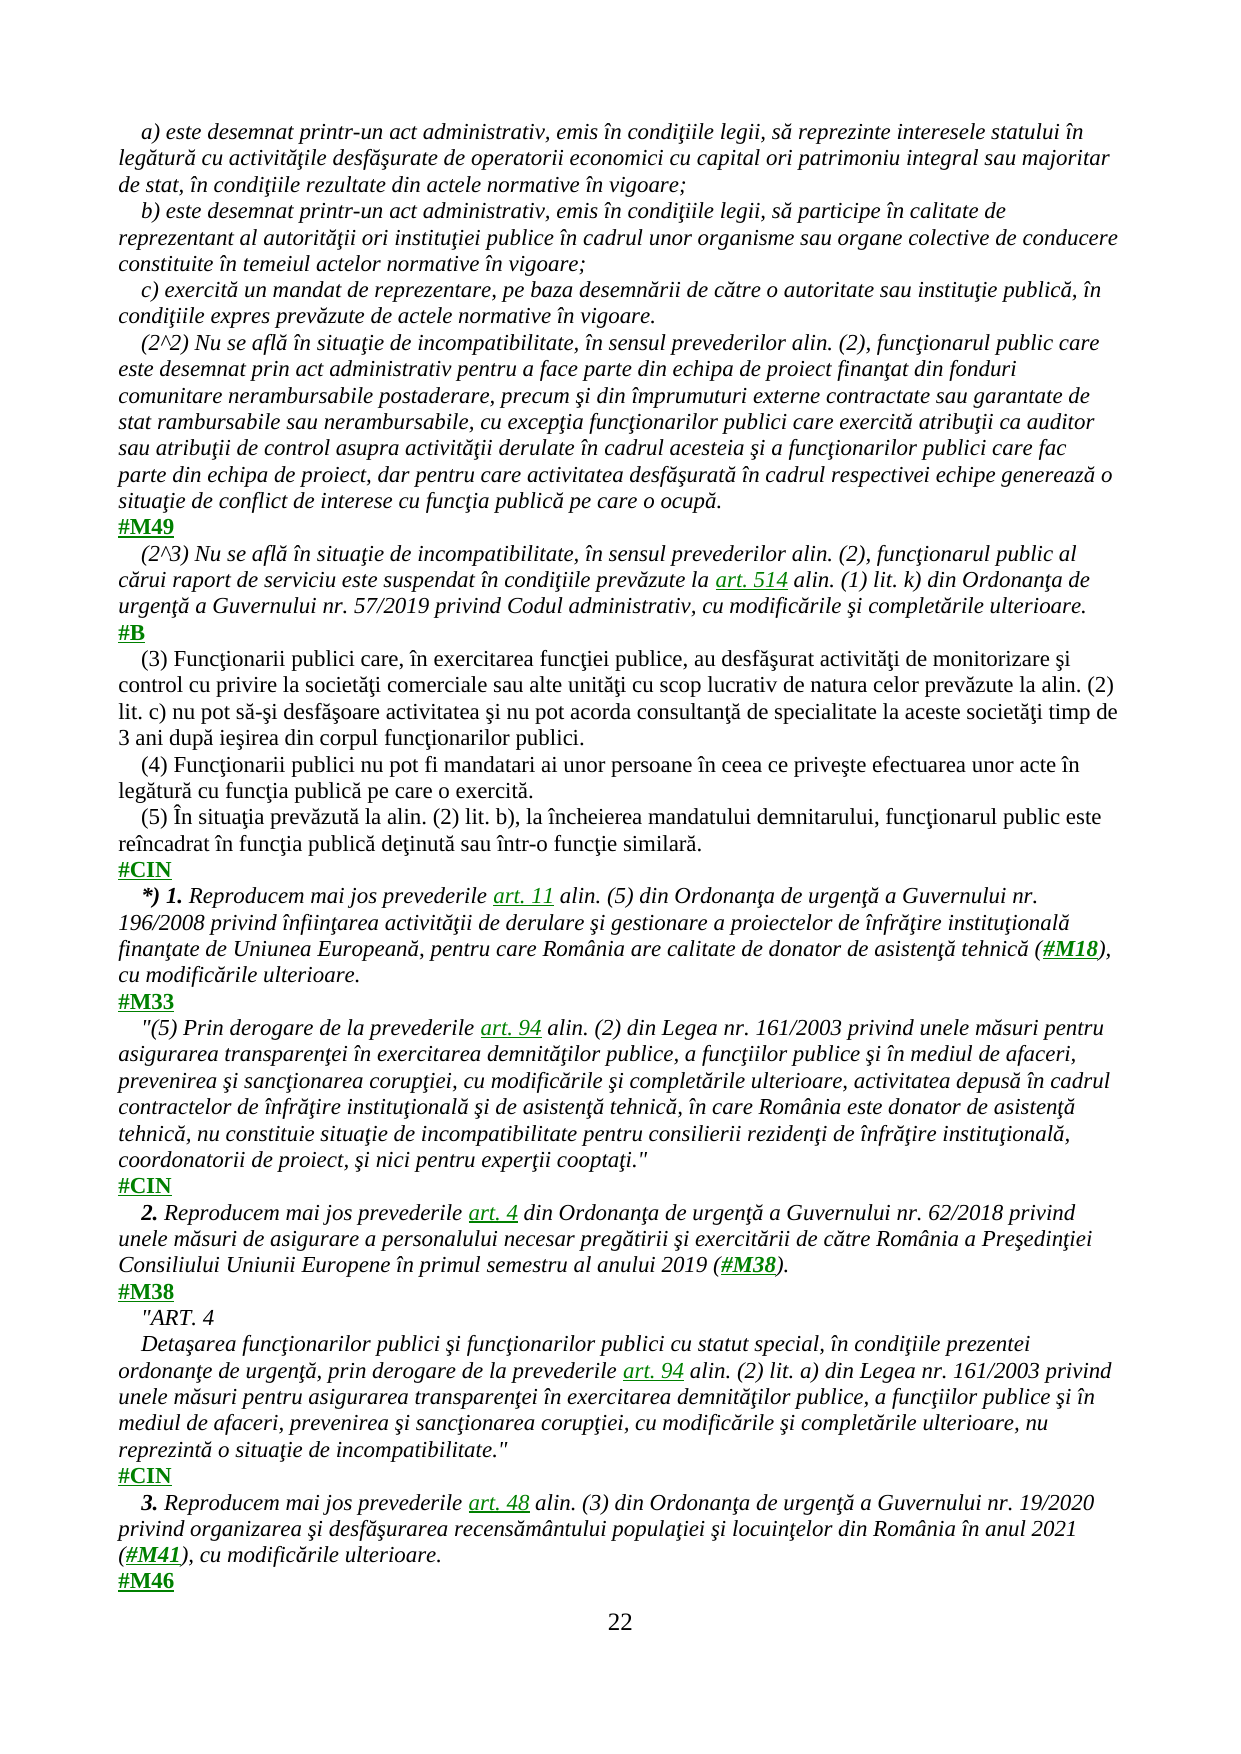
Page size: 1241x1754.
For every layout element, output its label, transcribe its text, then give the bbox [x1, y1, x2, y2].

text *) 1. Reproducem mai jos prevederile art. 11 alin. (5) din Ordonanţa de urgenţă a Guvernului nr. 196/2008 privind înfiinţarea activităţii de derulare şi gestionare a proiectelor de înfrăţire instituţională finanţate de Uniunea Europeană, pentru care România are calitate de donator de asistenţă tehnică (#M18), cu modificările ulterioare. [118, 882, 1122, 988]
text "(5) Prin derogare de la prevederile art. 94 alin. (2) din Legea nr. 161/2003 privind unele măsuri pentru asigurarea transparenţei în exercitarea demnităţilor publice, a funcţiilor publice şi în mediul de afaceri, prevenirea şi sancţionarea corupţiei, cu modificările şi completările ulterioare, activitatea depusă în cadrul contractelor de înfrăţire instituţională şi de asistenţă tehnică, în care România este donator de asistenţă tehnică, nu constituie situaţie de incompatibilitate pentru consilierii rezidenţi de înfrăţire instituţională, coordonatorii de proiect, şi nici pentru experţii cooptaţi." [118, 1014, 1122, 1172]
text "ART. 4 [118, 1304, 1122, 1330]
text c) exercită un mandat de reprezentare, pe baza desemnării de către o autoritate sau instituţie publică, în condiţiile expres prevăzute de actele normative în vigoare. [118, 276, 1122, 329]
text a) este desemnat printr-un act administrativ, emis în condiţiile legii, să reprezinte interesele statului în legătură cu activităţile desfăşurate de operatorii economici cu capital ori patrimoniu integral sau majoritar de stat, în condiţiile rezultate din actele normative în vigoare; [118, 118, 1122, 197]
text #CIN [118, 856, 1122, 882]
text #M46 [118, 1568, 1122, 1594]
text (5) În situaţia prevăzută la alin. (2) lit. b), la încheierea mandatului demnitarului, funcţionarul public este reîncadrat în funcţia publică deţinută sau într-o funcţie similară. [118, 803, 1122, 856]
text #CIN [118, 1172, 1122, 1199]
text #B [118, 619, 1122, 645]
text #M33 [118, 988, 1122, 1014]
text #M49 [118, 513, 1122, 540]
text (2^2) Nu se află în situaţie de incompatibilitate, în sensul prevederilor alin. (2), funcţionarul public care este desemnat prin act administrativ pentru a face parte din echipa de proiect finanţat din fonduri comunitare nerambursabile postaderare, precum şi din împrumuturi externe contractate sau garantate de stat rambursabile sau nerambursabile, cu excepţia funcţionarilor publici care exercită atribuţii ca auditor sau atribuţii de control asupra activităţii derulate în cadrul acesteia şi a funcţionarilor publici care fac parte din echipa de proiect, dar pentru care activitatea desfăşurată în cadrul respectivei echipe generează o situaţie de conflict de interese cu funcţia publică pe care o ocupă. [118, 329, 1122, 513]
text #CIN [118, 1462, 1122, 1488]
text b) este desemnat printr-un act administrativ, emis în condiţiile legii, să participe în calitate de reprezentant al autorităţii ori instituţiei publice în cadrul unor organisme sau organe colective de conducere constituite în temeiul actelor normative în vigoare; [118, 197, 1122, 276]
text (4) Funcţionarii publici nu pot fi mandatari ai unor persoane în ceea ce priveşte efectuarea unor acte în legătură cu funcţia publică pe care o exercită. [118, 751, 1122, 803]
text Detaşarea funcţionarilor publici şi funcţionarilor publici cu statut special, în condiţiile prezentei ordonanţe de urgenţă, prin derogare de la prevederile art. 94 alin. (2) lit. a) din Legea nr. 161/2003 privind unele măsuri pentru asigurarea transparenţei în exercitarea demnităţilor publice, a funcţiilor publice şi în mediul de afaceri, prevenirea şi sancţionarea corupţiei, cu modificările şi completările ulterioare, nu reprezintă o situaţie de incompatibilitate." [118, 1330, 1122, 1462]
text 3. Reproducem mai jos prevederile art. 48 alin. (3) din Ordonanţa de urgenţă a Guvernului nr. 19/2020 privind organizarea şi desfăşurarea recensământului populaţiei şi locuinţelor din România în anul 2021 (#M41), cu modificările ulterioare. [118, 1488, 1122, 1568]
text 2. Reproducem mai jos prevederile art. 4 din Ordonanţa de urgenţă a Guvernului nr. 62/2018 privind unele măsuri de asigurare a personalului necesar pregătirii şi exercitării de către România a Preşedinţiei Consiliului Uniunii Europene în primul semestru al anului 2019 (#M38). [118, 1199, 1122, 1278]
text (3) Funcţionarii publici care, în exercitarea funcţiei publice, au desfăşurat activităţi de monitorizare şi control cu privire la societăţi comerciale sau alte unităţi cu scop lucrativ de natura celor prevăzute la alin. (2) lit. c) nu pot să-şi desfăşoare activitatea şi nu pot acorda consultanţă de specialitate la aceste societăţi timp de 3 ani după ieşirea din corpul funcţionarilor publici. [118, 645, 1122, 751]
text (2^3) Nu se află în situaţie de incompatibilitate, în sensul prevederilor alin. (2), funcţionarul public al cărui raport de serviciu este suspendat în condiţiile prevăzute la art. 514 alin. (1) lit. k) din Ordonanţa de urgenţă a Guvernului nr. 57/2019 privind Codul administrativ, cu modificările şi completările ulterioare. [118, 540, 1122, 619]
text #M38 [118, 1278, 1122, 1304]
